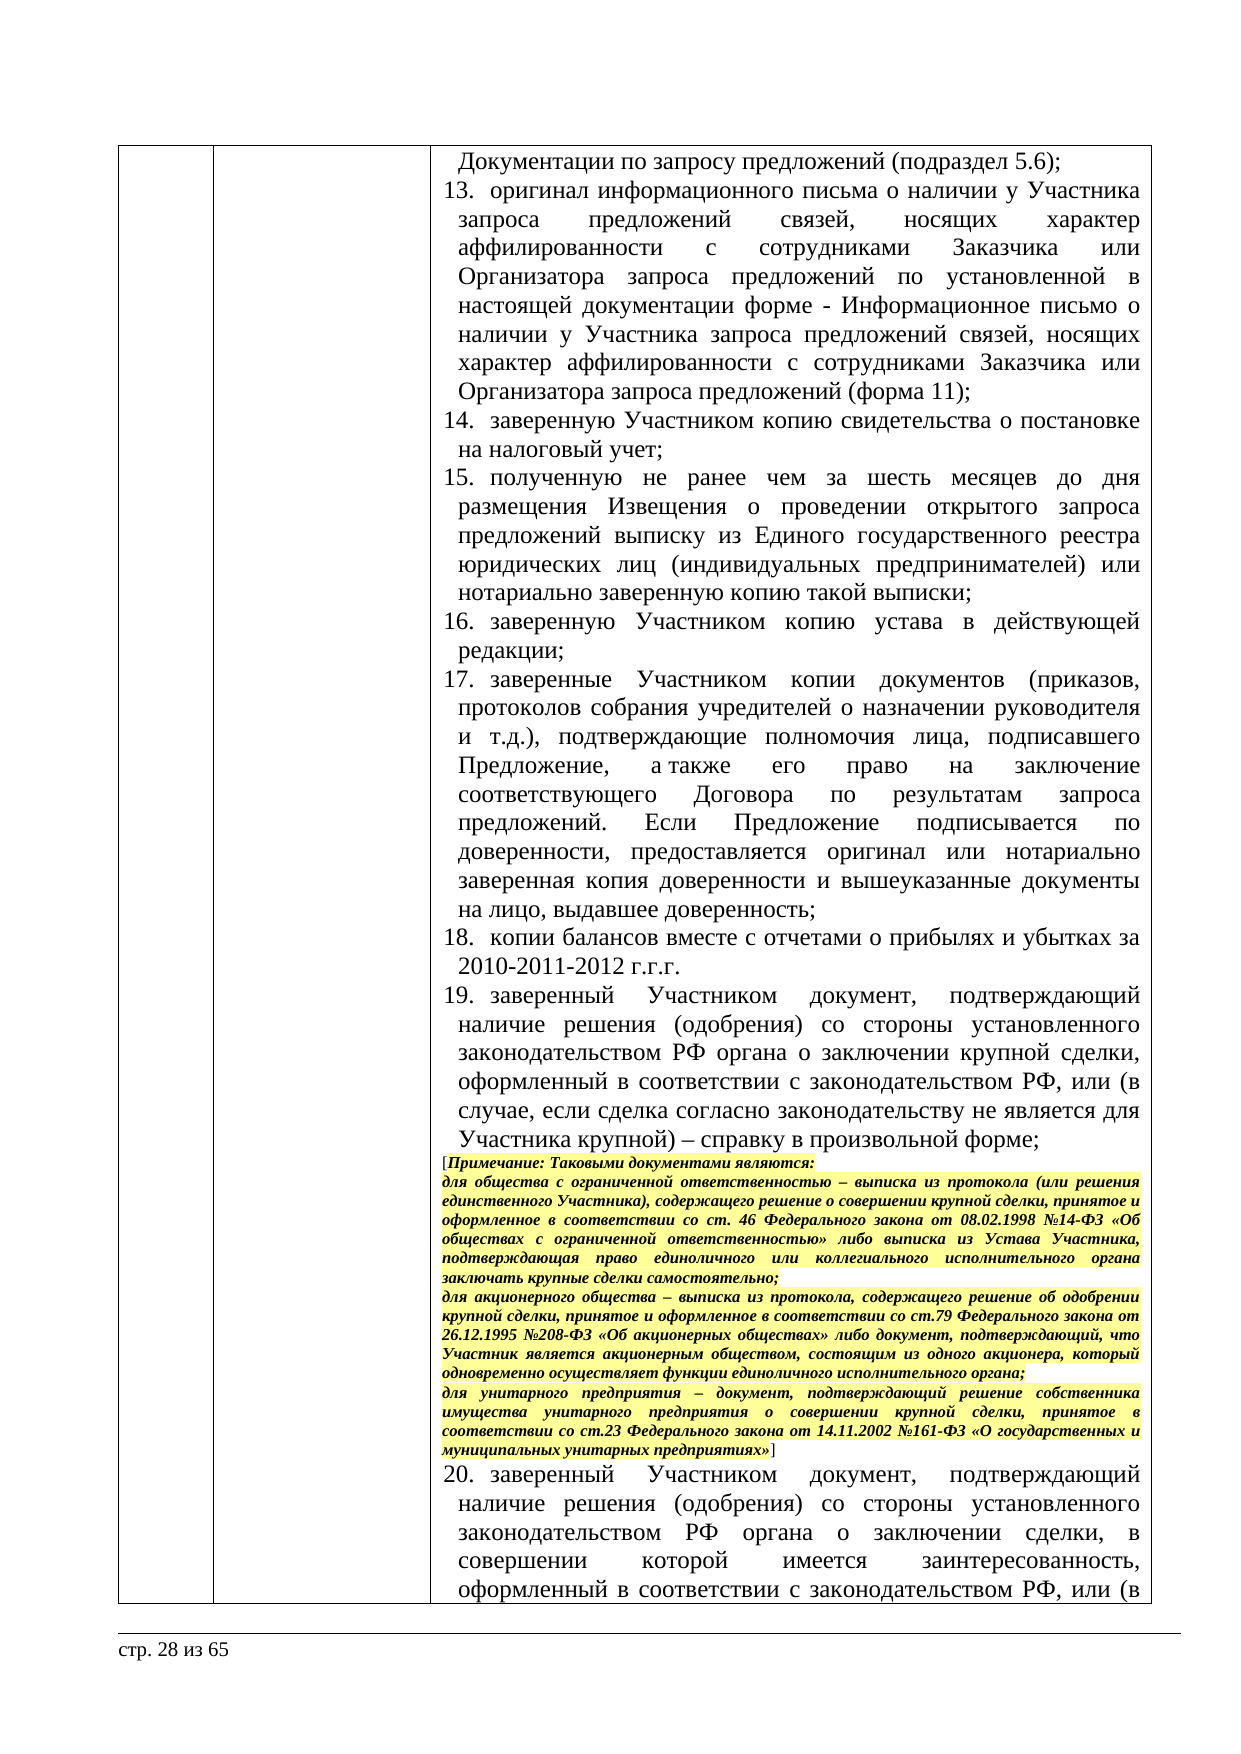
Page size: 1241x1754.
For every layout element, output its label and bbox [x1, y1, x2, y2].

table_cell [214, 146, 430, 1603]
table_cell [431, 146, 1151, 1603]
table_cell [119, 146, 213, 1603]
